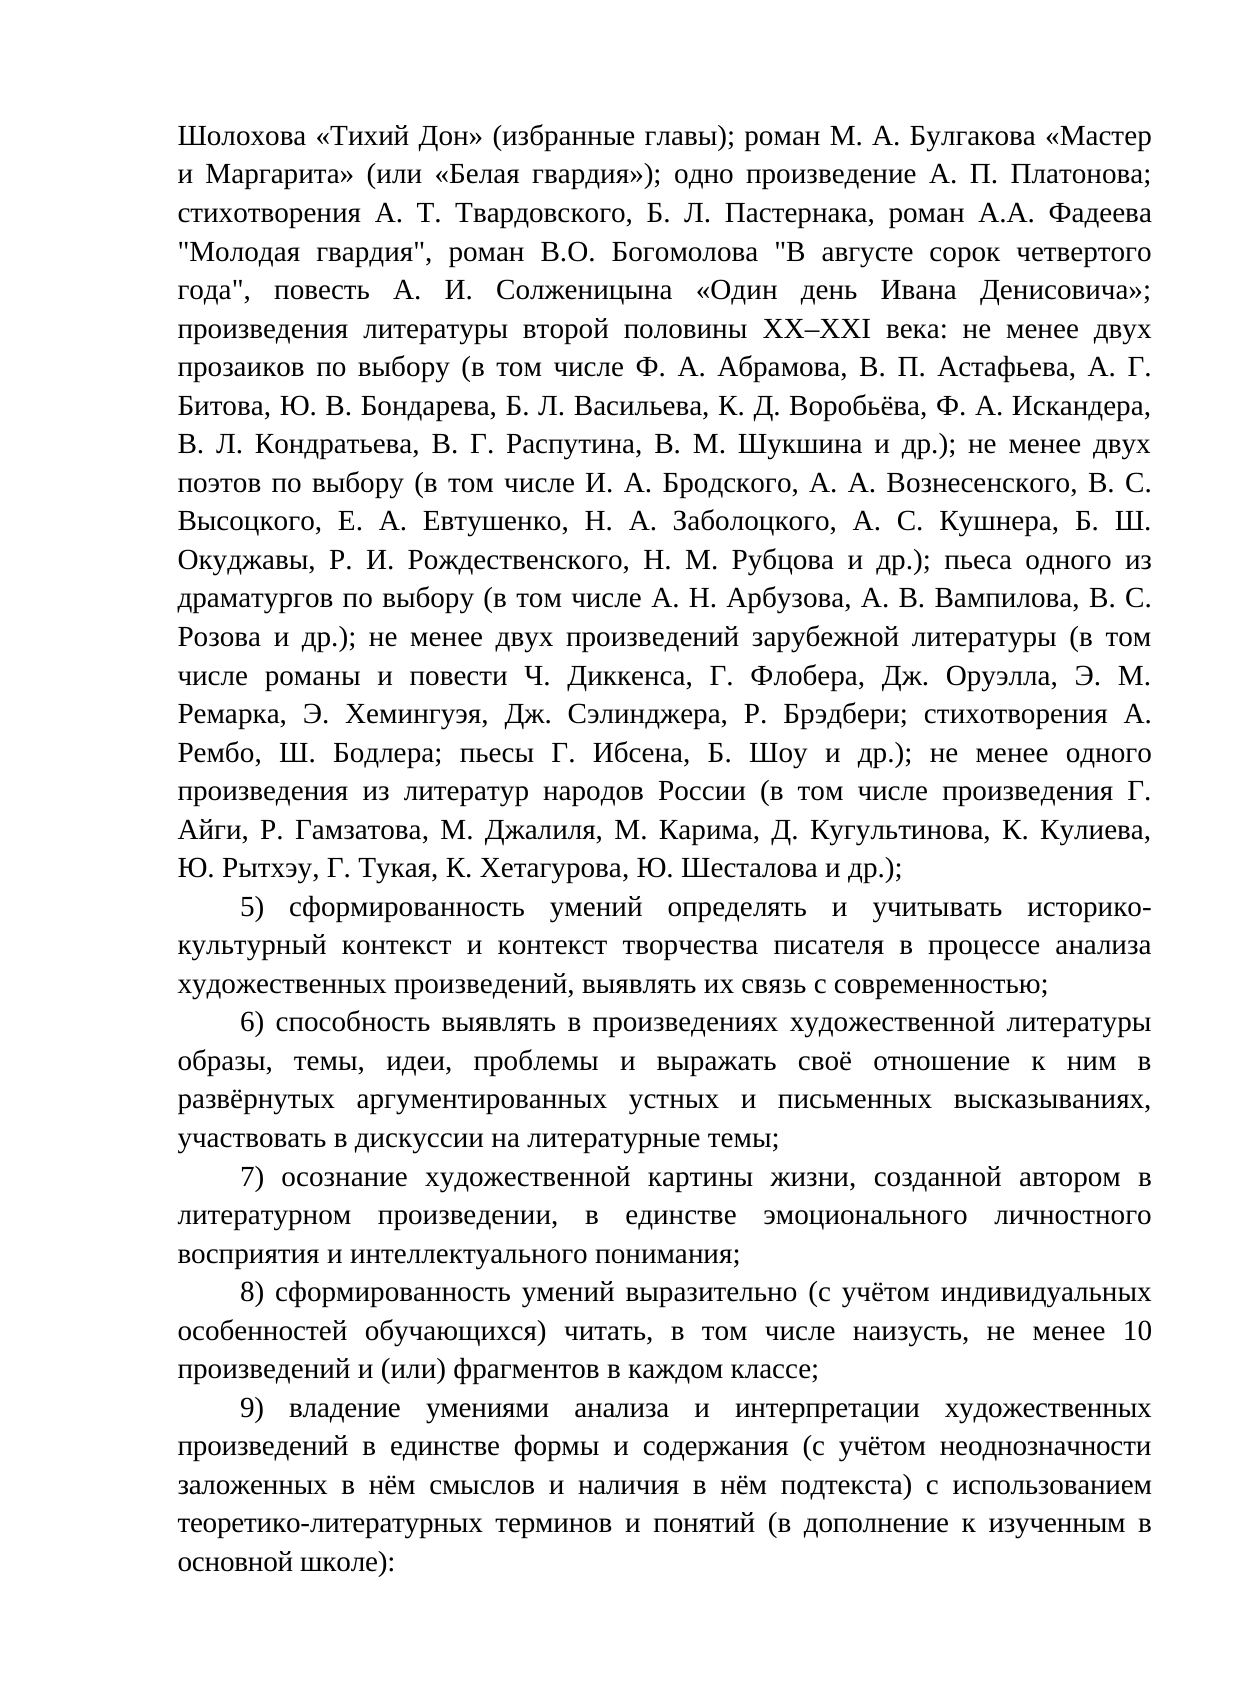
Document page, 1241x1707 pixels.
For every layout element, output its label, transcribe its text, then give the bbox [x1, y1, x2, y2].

text 8) сформированность умений выразительно (с учётом индивидуальных особенностей обучающихся) читать, в том числе наизусть, не менее 10 произведений и (или) фрагментов в каждом классе; [177, 1274, 1152, 1385]
text 7) осознание художественной картины жизни, созданной автором в литературном произведении, в единстве эмоционального личностного восприятия и интеллектуального понимания; [177, 1159, 1152, 1269]
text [177, 118, 1152, 884]
text 5) сформированность умений определять и учитывать историко-культурный контекст и контекст творчества писателя в процессе анализа художественных произведений, выявлять их связь с современностью; [177, 889, 1152, 999]
text 9) владение умениями анализа и интерпретации художественных произведений в единстве формы и содержания (с учётом неоднозначности заложенных в нём смыслов и наличия в нём подтекста) с использованием теоретико-литературных терминов и понятий (в дополнение к изученным в основной школе): [177, 1390, 1152, 1578]
text 6) способность выявлять в произведениях художественной литературы образы, темы, идеи, проблемы и выражать своё отношение к ним в развёрнутых аргументированных устных и письменных высказываниях, участвовать в дискуссии на литературные темы; [177, 1004, 1152, 1154]
